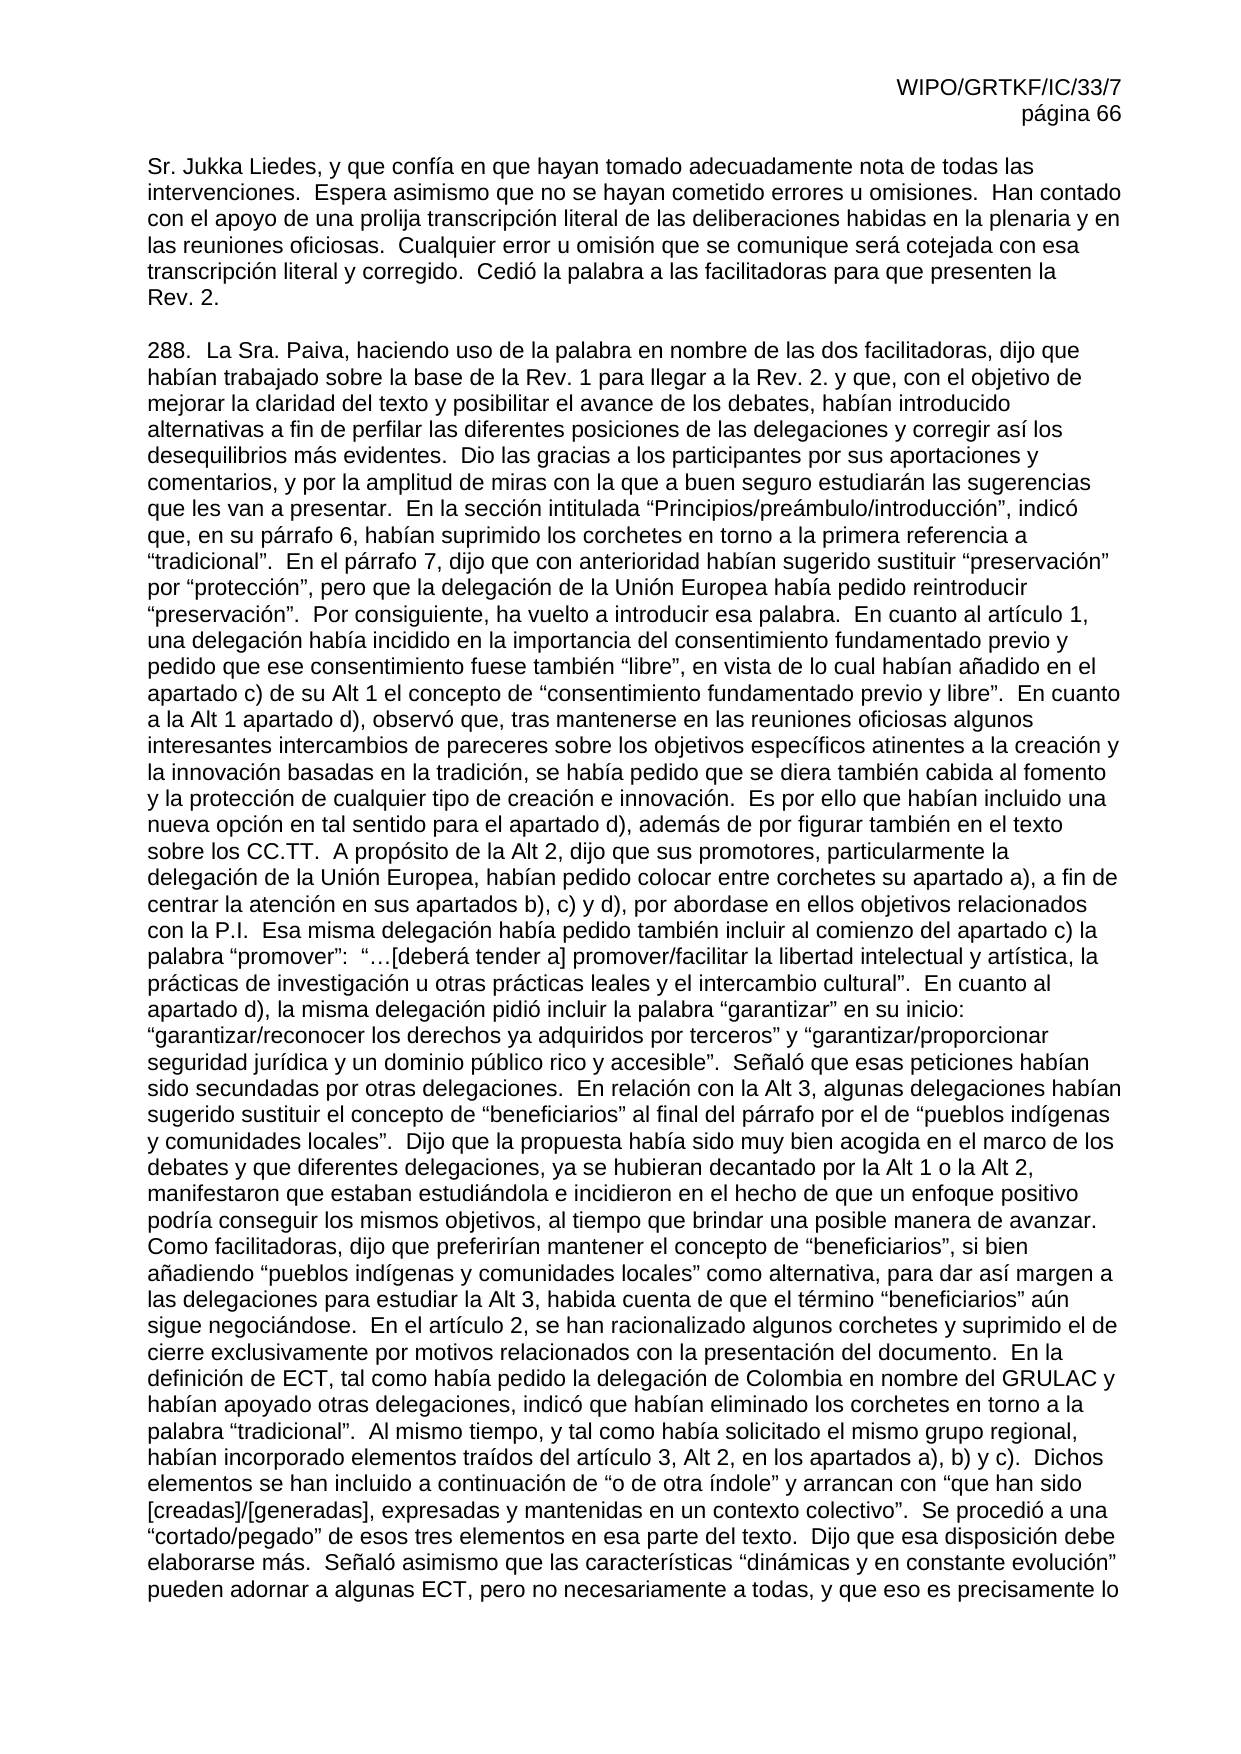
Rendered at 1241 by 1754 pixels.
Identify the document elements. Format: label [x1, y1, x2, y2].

list [147, 153, 1122, 311]
list [147, 337, 1122, 1602]
